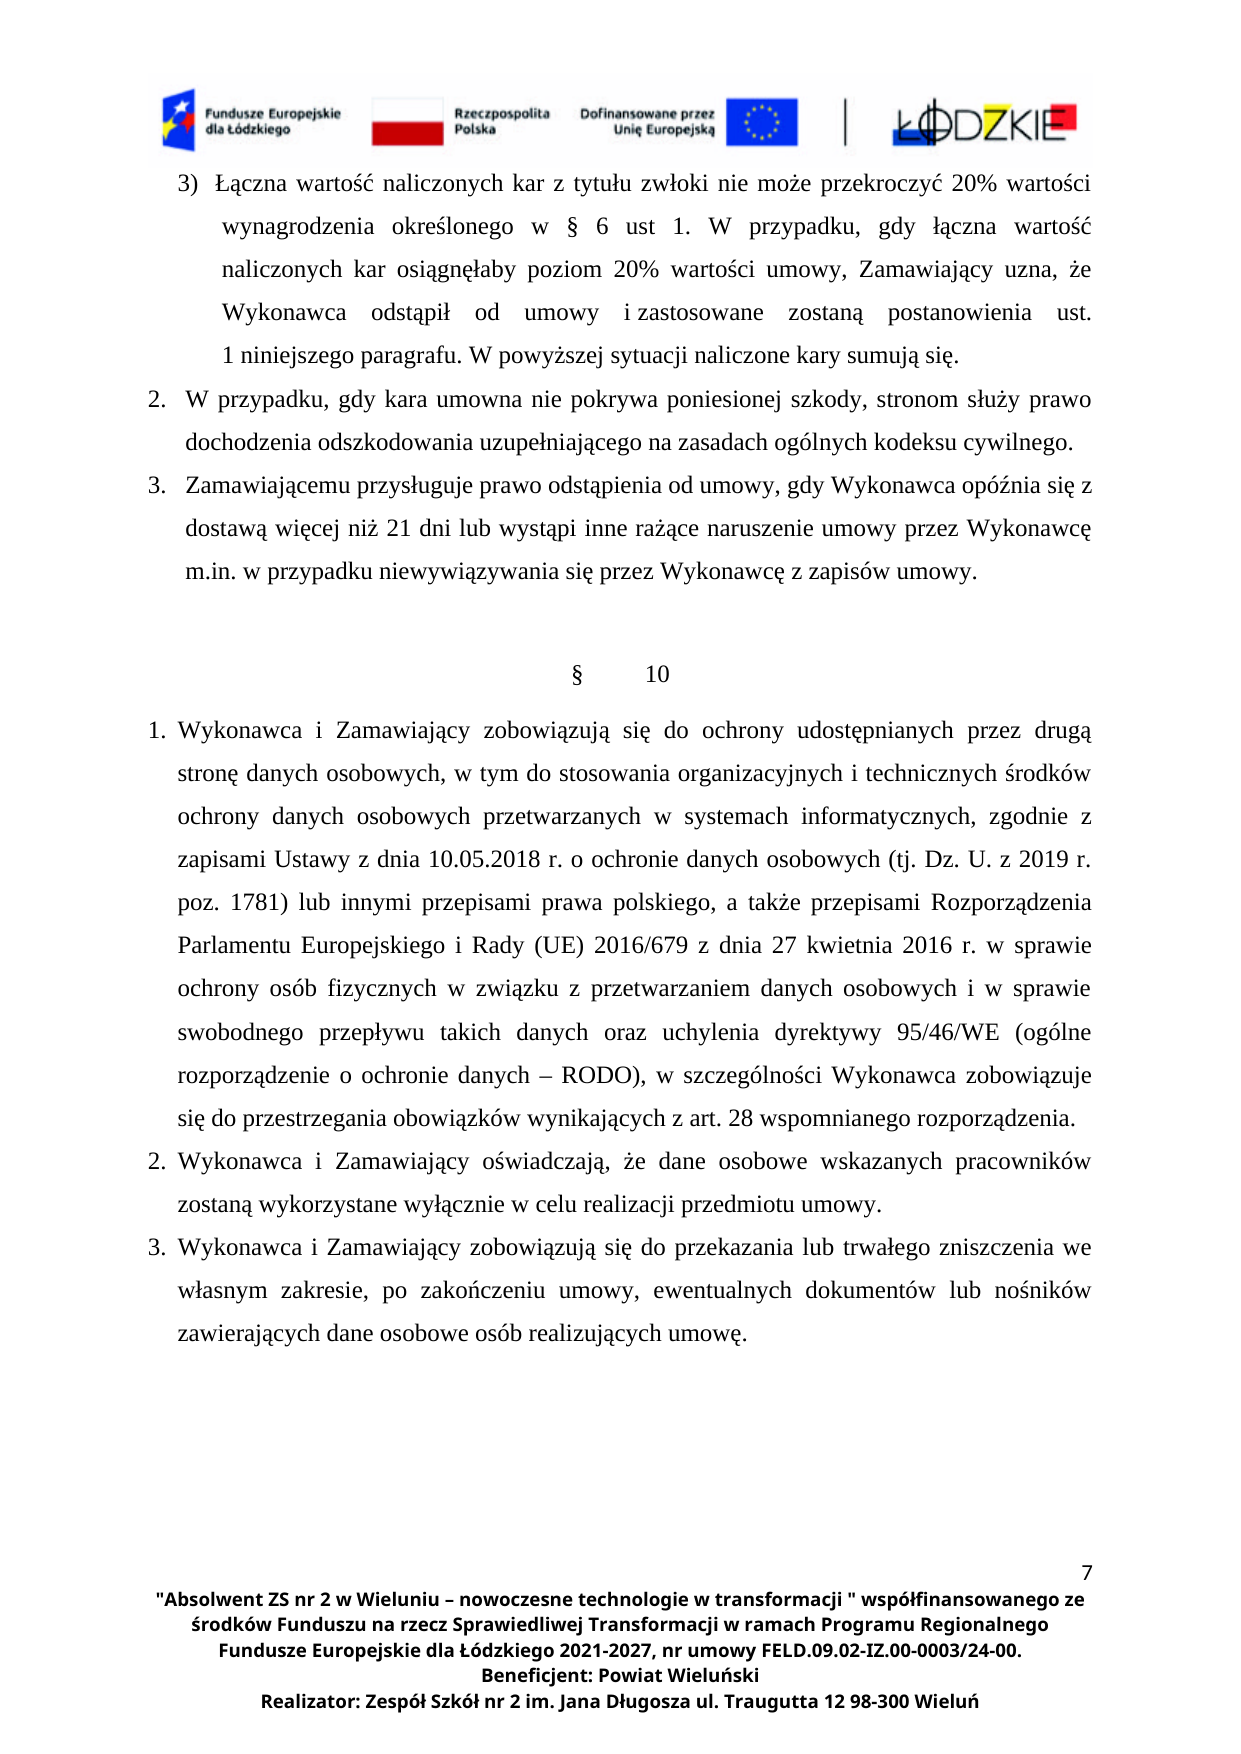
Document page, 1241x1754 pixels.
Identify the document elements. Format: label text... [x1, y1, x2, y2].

list Łączna wartość naliczonych kar z tytułu zwłoki nie może przekroczyć 20% wartości wynagrodzenia określonego w § 6 ust 1. W przypadku, gdy łączna wartość naliczonych kar osiągnęłaby poziom 20% wartości umowy, Zamawiający uzna, że Wykonawca odstąpił od umowy i zastosowane zostaną postanowienia ust. 1 niniejszego paragrafu. W powyższej sytuacji naliczone kary sumują się. [177, 168, 1092, 369]
list Zamawiającemu przysługuje prawo odstąpienia od umowy, gdy Wykonawca opóźnia się z dostawą więcej niż 21 dni lub wystąpi inne rażące naruszenie umowy przez Wykonawcę m.in. w przypadku niewywiązywania się przez Wykonawcę z zapisów umowy. [148, 470, 1092, 585]
list Wykonawca i Zamawiający oświadczają, że dane osobowe wskazanych pracowników zostaną wykorzystane wyłącznie w celu realizacji przedmiotu umowy. [148, 1146, 1092, 1218]
list W przypadku, gdy kara umowna nie pokrywa poniesionej szkody, stronom służy prawo dochodzenia odszkodowania uzupełniającego na zasadach ogólnych kodeksu cywilnego. [148, 384, 1092, 456]
picture [147, 73, 1093, 168]
list Wykonawca i Zamawiający zobowiązują się do ochrony udostępnianych przez drugą stronę danych osobowych, w tym do stosowania organizacyjnych i technicznych środków ochrony danych osobowych przetwarzanych w systemach informatycznych, zgodnie z zapisami Ustawy z dnia 10.05.2018 r. o ochronie danych osobowych (tj. Dz. U. z 2019 r. poz. 1781) lub innymi przepisami prawa polskiego, a także przepisami Rozporządzenia Parlamentu Europejskiego i Rady (UE) 2016/679 z dnia 27 kwietnia 2016 r. w sprawie ochrony osób fizycznych w związku z przetwarzaniem danych osobowych i w sprawie swobodnego przepływu takich danych oraz uchylenia dyrektywy 95/46/WE (ogólne rozporządzenie o ochronie danych – RODO), w szczególności Wykonawca zobowiązuje się do przestrzegania obowiązków wynikających z art. 28 wspomnianego rozporządzenia. [148, 715, 1092, 1132]
text 10 [148, 659, 1092, 688]
list Wykonawca i Zamawiający zobowiązują się do przekazania lub trwałego zniszczenia we własnym zakresie, po zakończeniu umowy, ewentualnych dokumentów lub nośników zawierających dane osobowe osób realizujących umowę. [148, 1232, 1092, 1347]
